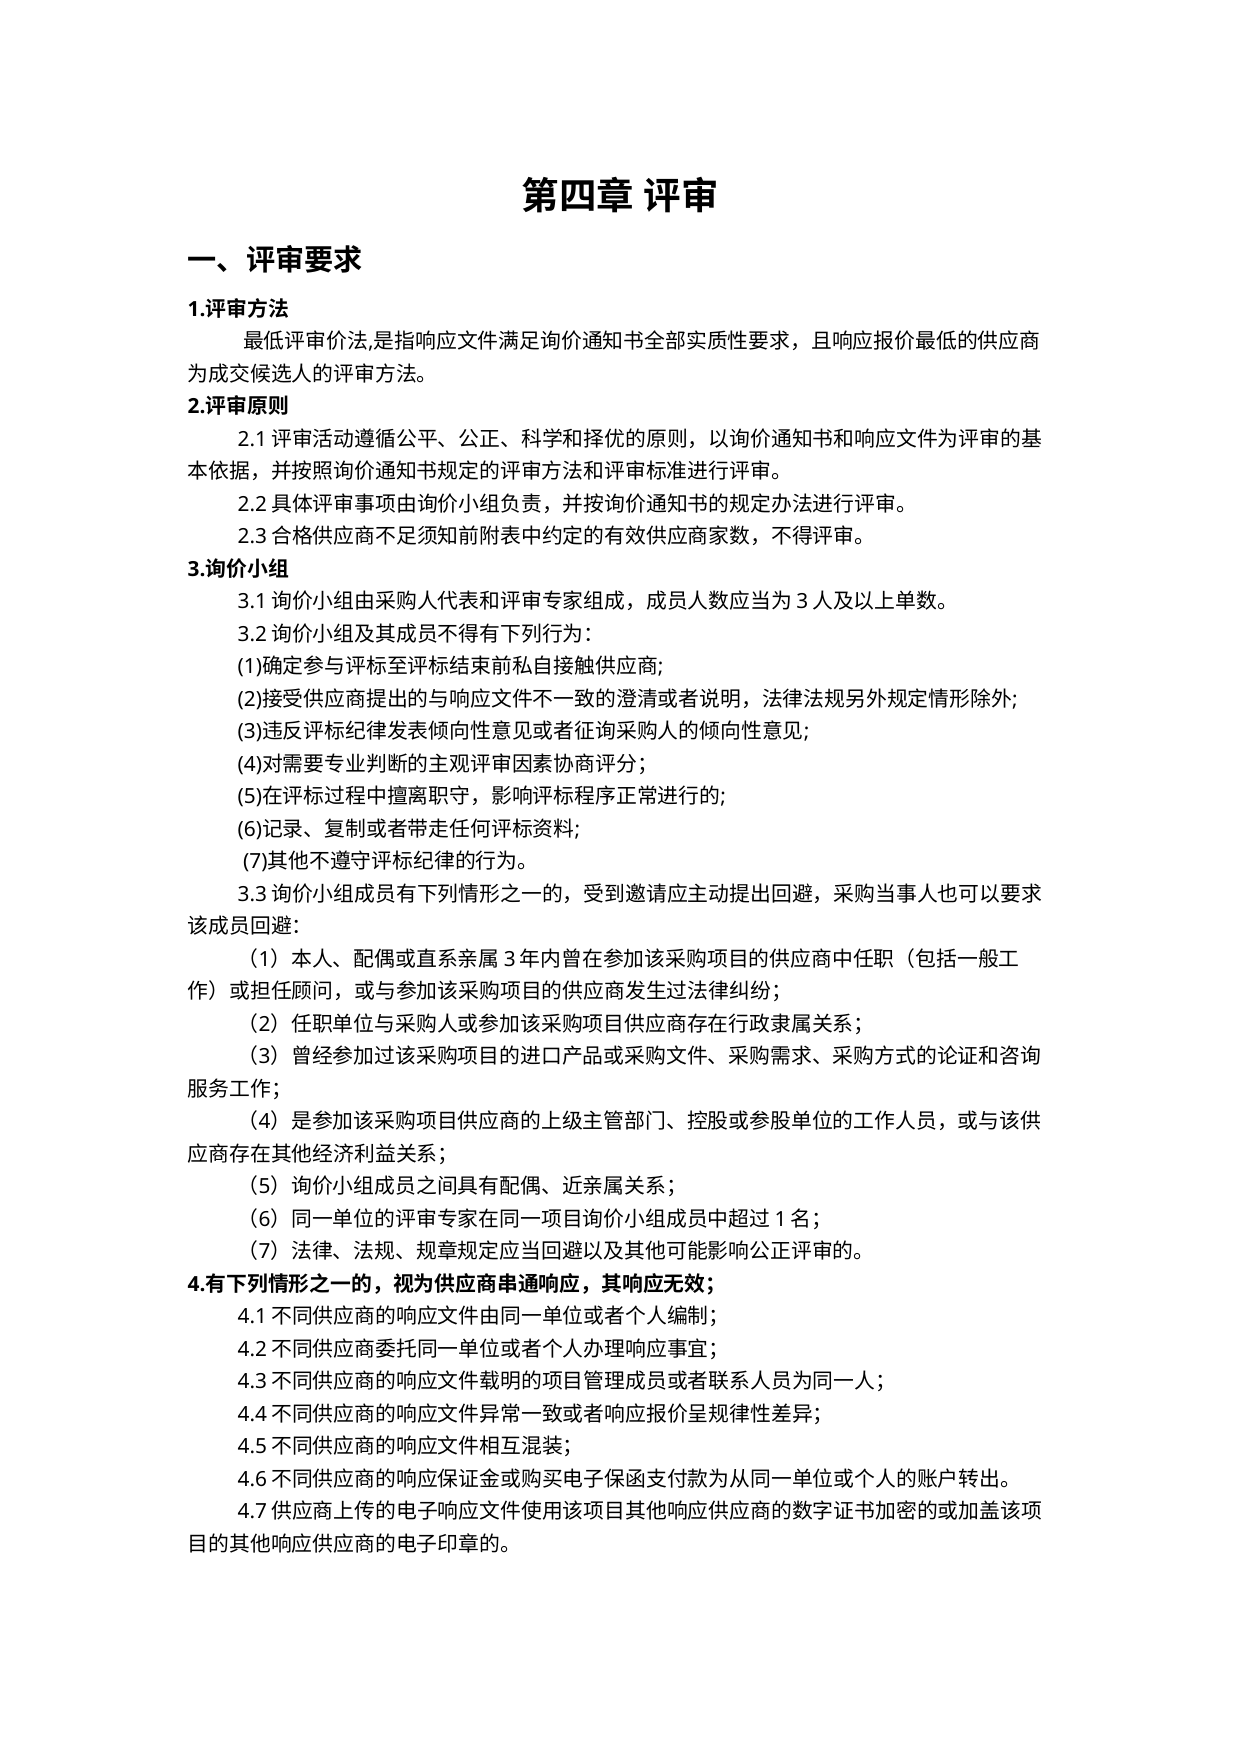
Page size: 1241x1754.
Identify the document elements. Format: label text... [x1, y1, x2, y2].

text 4.2不同供应商委托同一单位或者个人办理响应事宜； [187, 1332, 1053, 1364]
text 4.6不同供应商的响应保证金或购买电子保函支付款为从同一单位或个人的账户转出。 [187, 1462, 1053, 1494]
text 2.评审原则 [187, 389, 1053, 422]
text 4.4不同供应商的响应文件异常一致或者响应报价呈规律性差异； [187, 1397, 1053, 1429]
text （3）曾经参加过该采购项目的进口产品或采购文件、采购需求、采购方式的论证和咨询服务工作； [187, 1039, 1053, 1104]
text 4.7供应商上传的电子响应文件使用该项目其他响应供应商的数字证书加密的或加盖该项目的其他响应供应商的电子印章的。 [187, 1494, 1053, 1559]
text 第四章 评审 [187, 162, 1053, 227]
text (1)确定参与评标至评标结束前私自接触供应商; [187, 649, 1053, 682]
text (7)其他不遵守评标纪律的行为。 [187, 844, 1053, 877]
text 一、评审要求 [187, 227, 1053, 292]
text 2.1评审活动遵循公平、公正、科学和择优的原则，以询价通知书和响应文件为评审的基本依据，并按照询价通知书规定的评审方法和评审标准进行评审。 [187, 422, 1053, 487]
text (4)对需要专业判断的主观评审因素协商评分； [187, 747, 1053, 779]
text 4.1不同供应商的响应文件由同一单位或者个人编制； [187, 1299, 1053, 1332]
text 4.3不同供应商的响应文件载明的项目管理成员或者联系人员为同一人； [187, 1364, 1053, 1397]
text （2）任职单位与采购人或参加该采购项目供应商存在行政隶属关系； [187, 1007, 1053, 1039]
text （1）本人、配偶或直系亲属3年内曾在参加该采购项目的供应商中任职（包括一般工作）或担任顾问，或与参加该采购项目的供应商发生过法律纠纷； [187, 942, 1053, 1007]
text （7）法律、法规、规章规定应当回避以及其他可能影响公正评审的。 [187, 1234, 1053, 1267]
text （5）询价小组成员之间具有配偶、近亲属关系； [187, 1169, 1053, 1202]
text (2)接受供应商提出的与响应文件不一致的澄清或者说明，法律法规另外规定情形除外; [187, 682, 1053, 714]
text (3)违反评标纪律发表倾向性意见或者征询采购人的倾向性意见; [187, 714, 1053, 747]
text （4）是参加该采购项目供应商的上级主管部门、控股或参股单位的工作人员，或与该供应商存在其他经济利益关系； [187, 1104, 1053, 1169]
text 3.1询价小组由采购人代表和评审专家组成，成员人数应当为3人及以上单数。 [187, 584, 1053, 617]
text 1.评审方法 [187, 292, 1053, 324]
text 3.询价小组 [187, 552, 1053, 584]
text 2.3合格供应商不足须知前附表中约定的有效供应商家数，不得评审。 [187, 519, 1053, 552]
text 4.有下列情形之一的，视为供应商串通响应，其响应无效； [187, 1267, 1053, 1299]
text (5)在评标过程中擅离职守，影响评标程序正常进行的; [187, 779, 1053, 812]
text （6）同一单位的评审专家在同一项目询价小组成员中超过1名； [187, 1202, 1053, 1234]
text 最低评审价法,是指响应文件满足询价通知书全部实质性要求，且响应报价最低的供应商为成交候选人的评审方法。 [187, 324, 1053, 389]
text 3.2询价小组及其成员不得有下列行为： [187, 617, 1053, 649]
text 3.3询价小组成员有下列情形之一的，受到邀请应主动提出回避，采购当事人也可以要求该成员回避： [187, 877, 1053, 942]
text 2.2具体评审事项由询价小组负责，并按询价通知书的规定办法进行评审。 [187, 487, 1053, 519]
text (6)记录、复制或者带走任何评标资料; [187, 812, 1053, 844]
text 4.5不同供应商的响应文件相互混装； [187, 1429, 1053, 1462]
